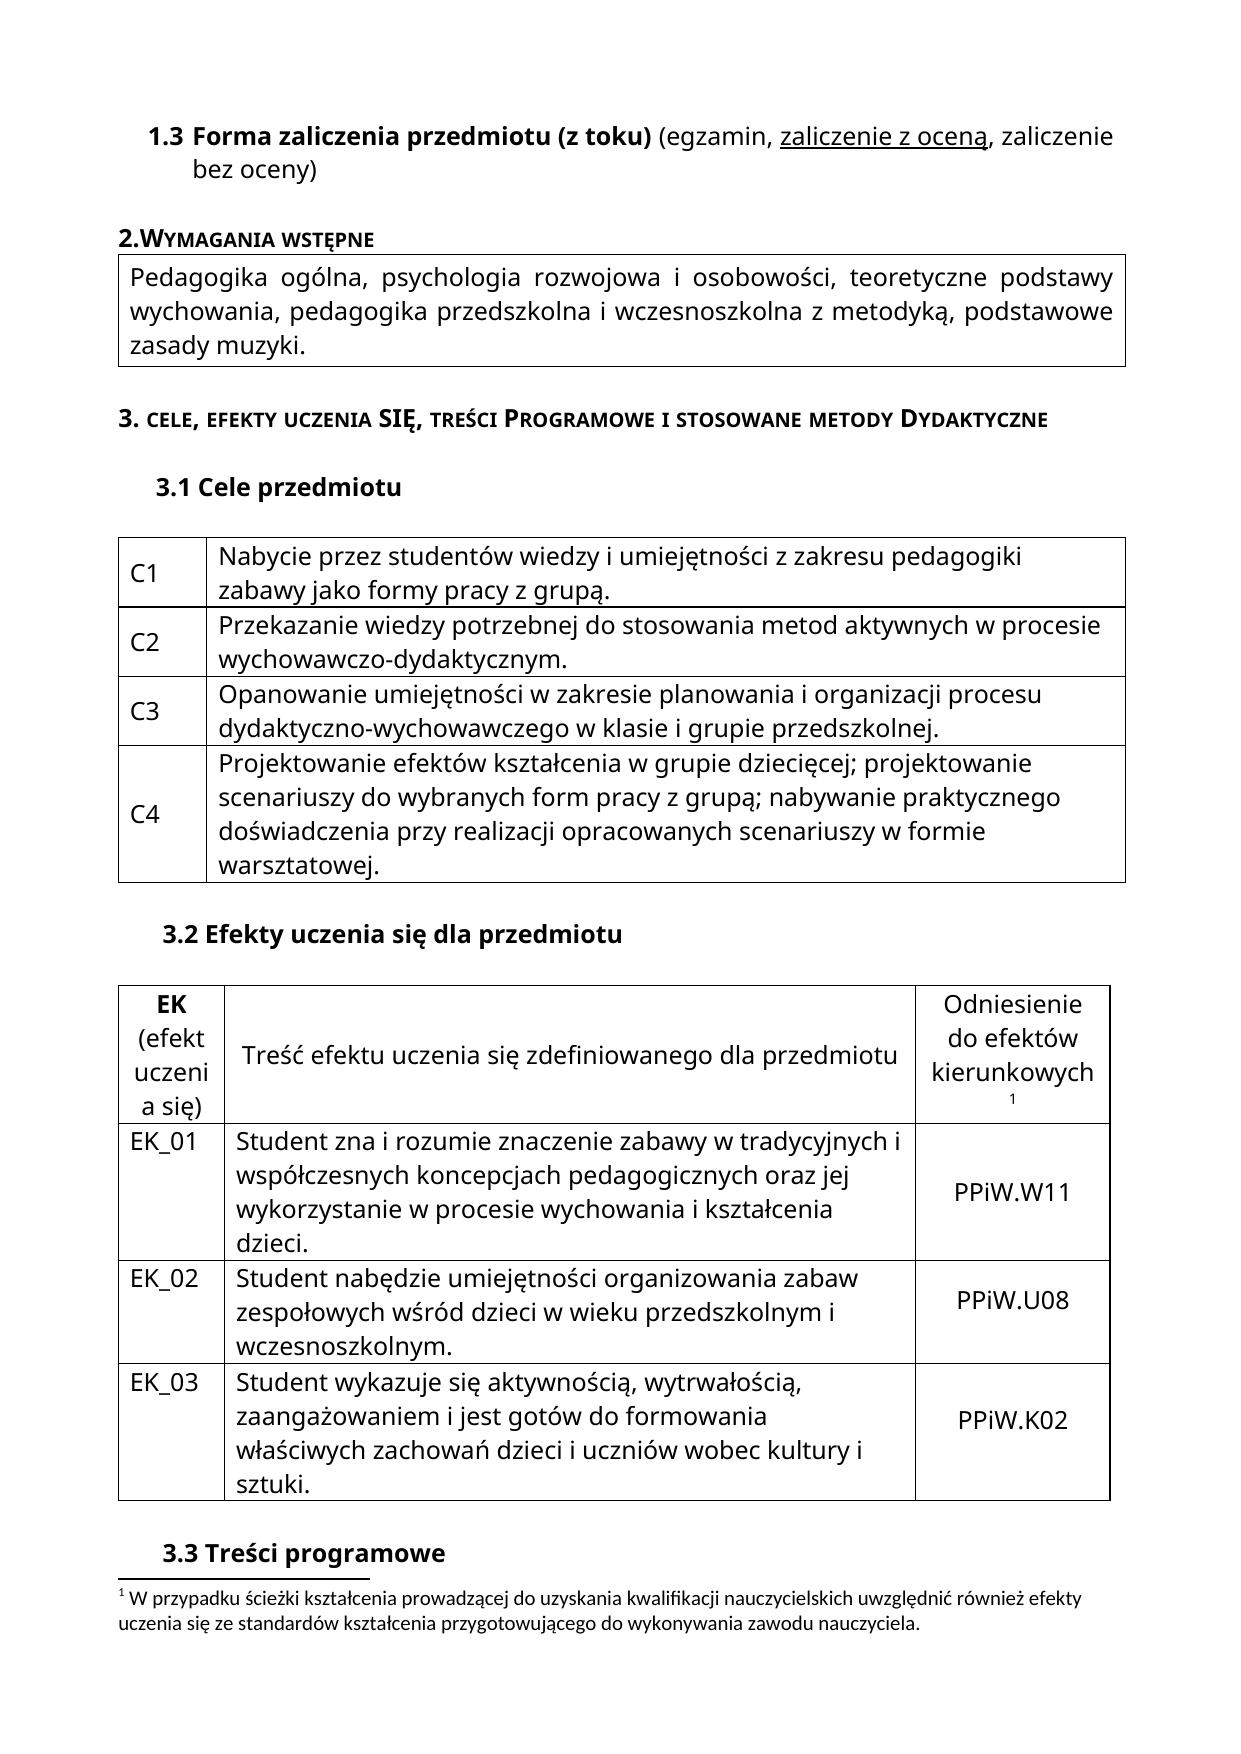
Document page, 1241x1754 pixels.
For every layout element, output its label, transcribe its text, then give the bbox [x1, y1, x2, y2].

table_header Odniesienie do efektów kierunkowych [916, 986, 1109, 1123]
table_cell PPiW.K02 [916, 1364, 1109, 1500]
text 2.Wymagania wstępne [118, 220, 1122, 254]
table_cell PPiW.U08 [916, 1261, 1109, 1363]
table_cell C3 [119, 677, 206, 745]
table_cell Przekazanie wiedzy potrzebnej do stosowania metod aktywnych w procesie wychowawczo-dydaktycznym. [207, 608, 1125, 676]
table_header Pedagogika ogólna, psychologia rozwojowa i osobowości, teoretyczne podstawy wychowania, pedagogika przedszkolna i wczesnoszkolna z metodyką, podstawowe zasady muzyki. [119, 255, 1125, 366]
table_cell EK_01 [119, 1124, 224, 1260]
table_cell Projektowanie efektów kształcenia w grupie dziecięcej; projektowanie scenariuszy do wybranych form pracy z grupą; nabywanie praktycznego doświadczenia przy realizacji opracowanych scenariuszy w formie warsztatowej. [207, 746, 1125, 882]
table_cell PPiW.W11 [916, 1124, 1109, 1260]
text 3.1 Cele przedmiotu [156, 469, 1122, 503]
table_cell EK_03 [119, 1364, 224, 1500]
text 1.3 Forma zaliczenia przedmiotu (z toku) (egzamin, zaliczenie z oceną, zaliczenie bez oceny) [148, 118, 1122, 186]
table_header Treść efektu uczenia się zdefiniowanego dla przedmiotu [225, 986, 915, 1123]
table_header EK (efekt uczenia się) [119, 986, 224, 1123]
table_cell Opanowanie umiejętności w zakresie planowania i organizacji procesu dydaktyczno-wychowawczego w klasie i grupie przedszkolnej. [207, 677, 1125, 745]
table_cell C2 [119, 608, 206, 676]
table_cell Student nabędzie umiejętności organizowania zabaw zespołowych wśród dzieci w wieku przedszkolnym i wczesnoszkolnym. [225, 1261, 915, 1363]
table_header C1 [119, 538, 206, 606]
list 3.3 Treści programowe [162, 1536, 1122, 1569]
table_cell EK_02 [119, 1261, 224, 1363]
table_cell Student wykazuje się aktywnością, wytrwałością, zaangażowaniem i jest gotów do formowania właściwych zachowań dzieci i uczniów wobec kultury i sztuki. [225, 1364, 915, 1500]
text 3.2 Efekty uczenia się dla przedmiotu [162, 917, 1122, 951]
table_cell C4 [119, 746, 206, 882]
table_header Nabycie przez studentów wiedzy i umiejętności z zakresu pedagogiki zabawy jako formy pracy z grupą. [207, 538, 1125, 606]
text 3. cele, efekty uczenia SIĘ, treści Programowe i stosowane metody Dydaktyczne [118, 401, 1122, 435]
table_cell Student zna i rozumie znaczenie zabawy w tradycyjnych i współczesnych koncepcjach pedagogicznych oraz jej wykorzystanie w procesie wychowania i kształcenia dzieci. [225, 1124, 915, 1260]
